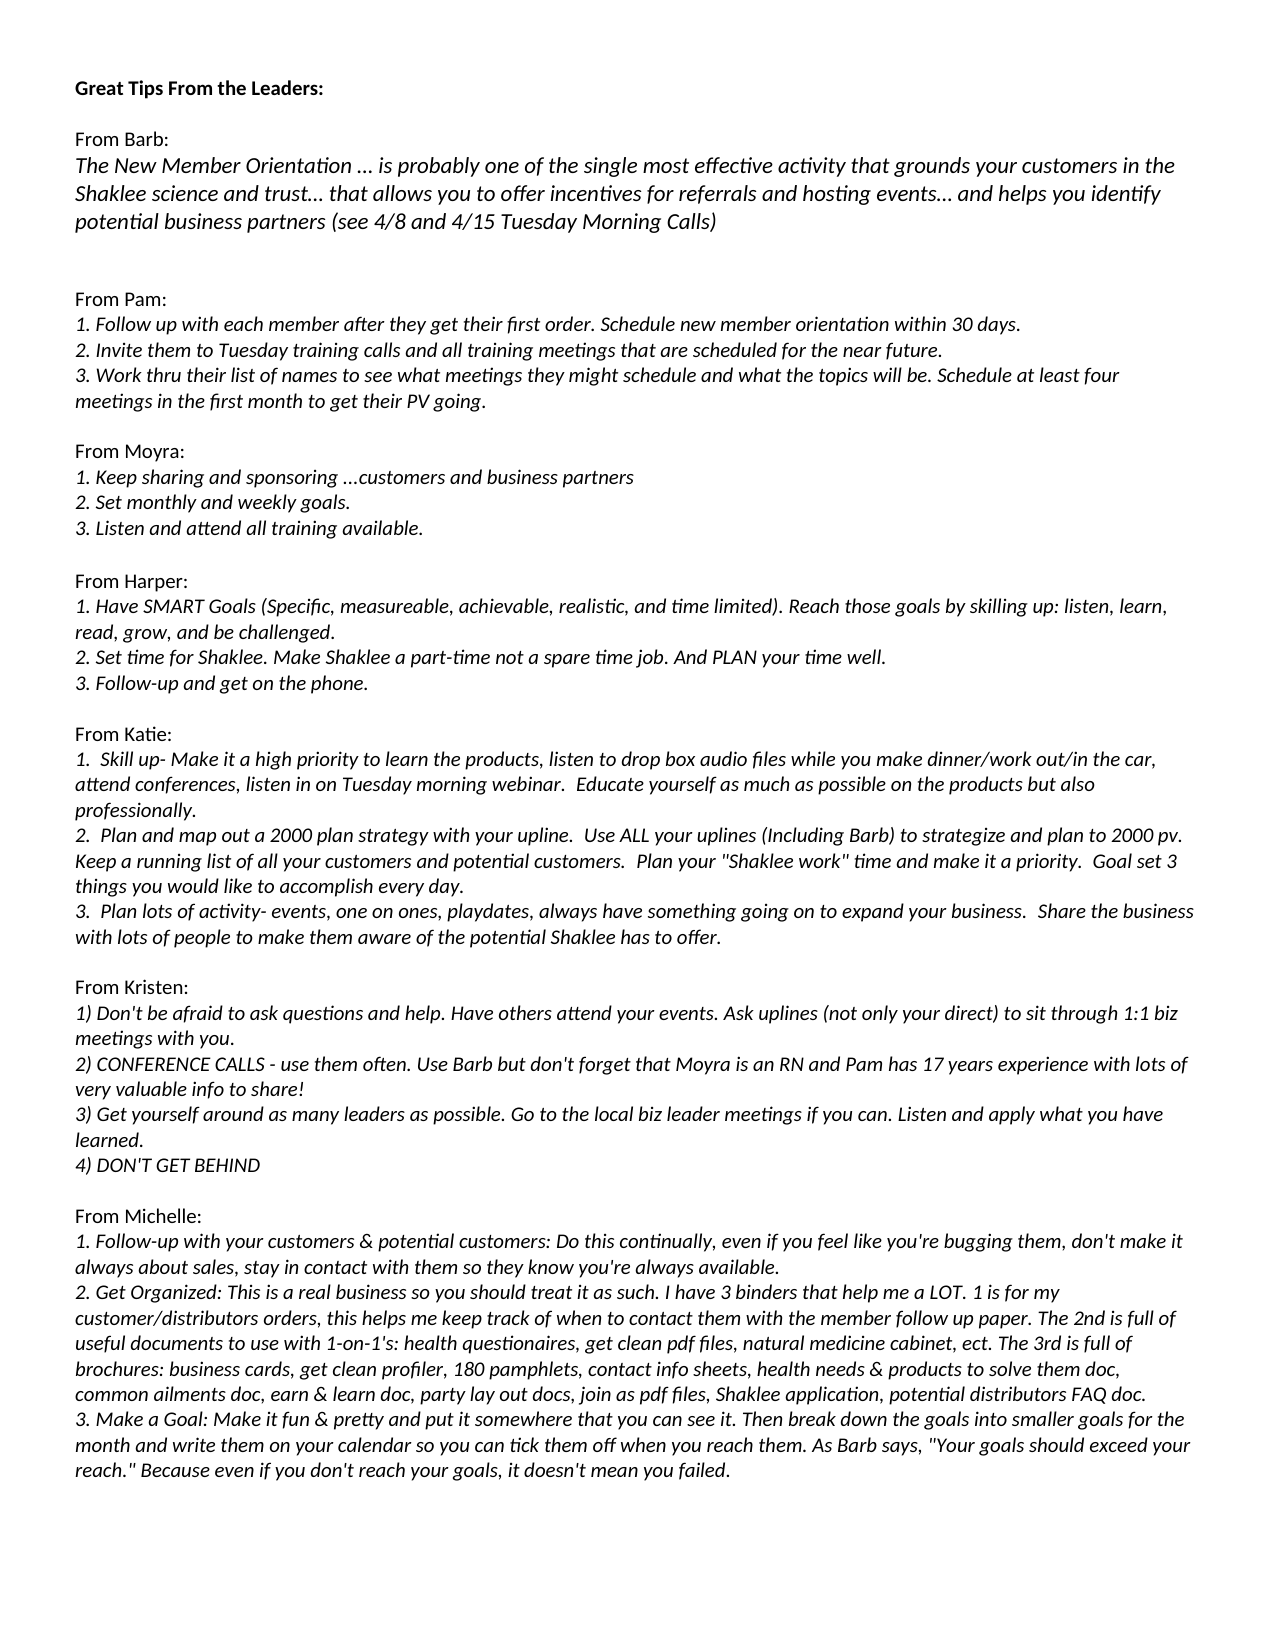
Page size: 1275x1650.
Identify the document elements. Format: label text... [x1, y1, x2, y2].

text 1. Keep sharing and sponsoring ...customers and business partners [75, 464, 1200, 489]
text 2. Set time for Shaklee. Make Shaklee a part-time not a spare time job. And PLAN your time well. [75, 644, 1200, 670]
text 4) DON'T GET BEHIND [75, 1152, 1200, 1178]
text 3. Work thru their list of names to see what meetings they might schedule and what the topics will be. Schedule at least four meetings in the first month to get their PV going. [75, 362, 1200, 413]
text From Harper: [75, 568, 1200, 594]
text 1. Follow up with each member after they get their first order. Schedule new member orientation within 30 days. [75, 312, 1200, 337]
text 3. Follow-up and get on the phone. [75, 670, 1200, 695]
text From Pam: [75, 286, 1200, 312]
text 2. Invite them to Tuesday training calls and all training meetings that are scheduled for the near future. [75, 337, 1200, 362]
text Great Tips From the Leaders: [75, 75, 1200, 100]
text 2. Set monthly and weekly goals. [75, 489, 1200, 515]
text 1. Have SMART Goals (Specific, measureable, achievable, realistic, and time limited). Reach those goals by skilling up: listen, learn, read, grow, and be challenged. [75, 594, 1200, 644]
text 1. Follow-up with your customers & potential customers: Do this continually, even if you feel like you're bugging them, don't make it always about sales, stay in contact with them so they know you're always available. [75, 1229, 1200, 1279]
text From Kristen: [75, 974, 1200, 1000]
text 3. Listen and attend all training available. [75, 515, 1200, 568]
text 1) Don't be afraid to ask questions and help. Have others attend your events. Ask uplines (not only your direct) to sit through 1:1 biz meetings with you. [75, 1000, 1200, 1051]
text From Michelle: [75, 1203, 1200, 1229]
text From Barb: [75, 126, 1200, 151]
text 2. Get Organized: This is a real business so you should treat it as such. I have 3 binders that help me a LOT. 1 is for my customer/distributors orders, this helps me keep track of when to contact them with the member follow up paper. The 2nd is full of useful documents to use with 1-on-1's: health questionaires, get clean pdf files, natural medicine cabinet, ect. The 3rd is full of brochures: business cards, get clean profiler, 180 pamphlets, contact info sheets, health needs & products to solve them doc, common ailments doc, earn & learn doc, party lay out docs, join as pdf files, Shaklee application, potential distributors FAQ doc. [75, 1279, 1200, 1407]
text 3) Get yourself around as many leaders as possible. Go to the local biz leader meetings if you can. Listen and apply what you have learned. [75, 1102, 1200, 1152]
text The New Member Orientation … is probably one of the single most effective activity that grounds your customers in the Shaklee science and trust… that allows you to offer incentives for referrals and hosting events… and helps you identify potential business partners (see 4/8 and 4/15 Tuesday Morning Calls) [75, 151, 1200, 235]
text From Moyra: [75, 439, 1200, 464]
text 3. Make a Goal: Make it fun & pretty and put it somewhere that you can see it. Then break down the goals into smaller goals for the month and write them on your calendar so you can tick them off when you reach them. As Barb says, "Your goals should exceed your reach." Because even if you don't reach your goals, it doesn't mean you failed. [75, 1407, 1200, 1483]
text 1. Skill up- Make it a high priority to learn the products, listen to drop box audio files while you make dinner/work out/in the car, attend conferences, listen in on Tuesday morning webinar. Educate yourself as much as possible on the products but also professionally. 2. Plan and map out a 2000 plan strategy with your upline. Use ALL your uplines (Including Barb) to strategize and plan to 2000 pv. Keep a running list of all your customers and potential customers. Plan your "Shaklee work" time and make it a priority. Goal set 3 things you would like to accomplish every day. 3. Plan lots of activity- events, one on ones, playdates, always have something going on to expand your business. Share the business with lots of people to make them aware of the potential Shaklee has to offer. [75, 746, 1200, 949]
text 2) CONFERENCE CALLS - use them often. Use Barb but don't forget that Moyra is an RN and Pam has 17 years experience with lots of very valuable info to share! [75, 1051, 1200, 1102]
text From Katie: [75, 721, 1200, 746]
